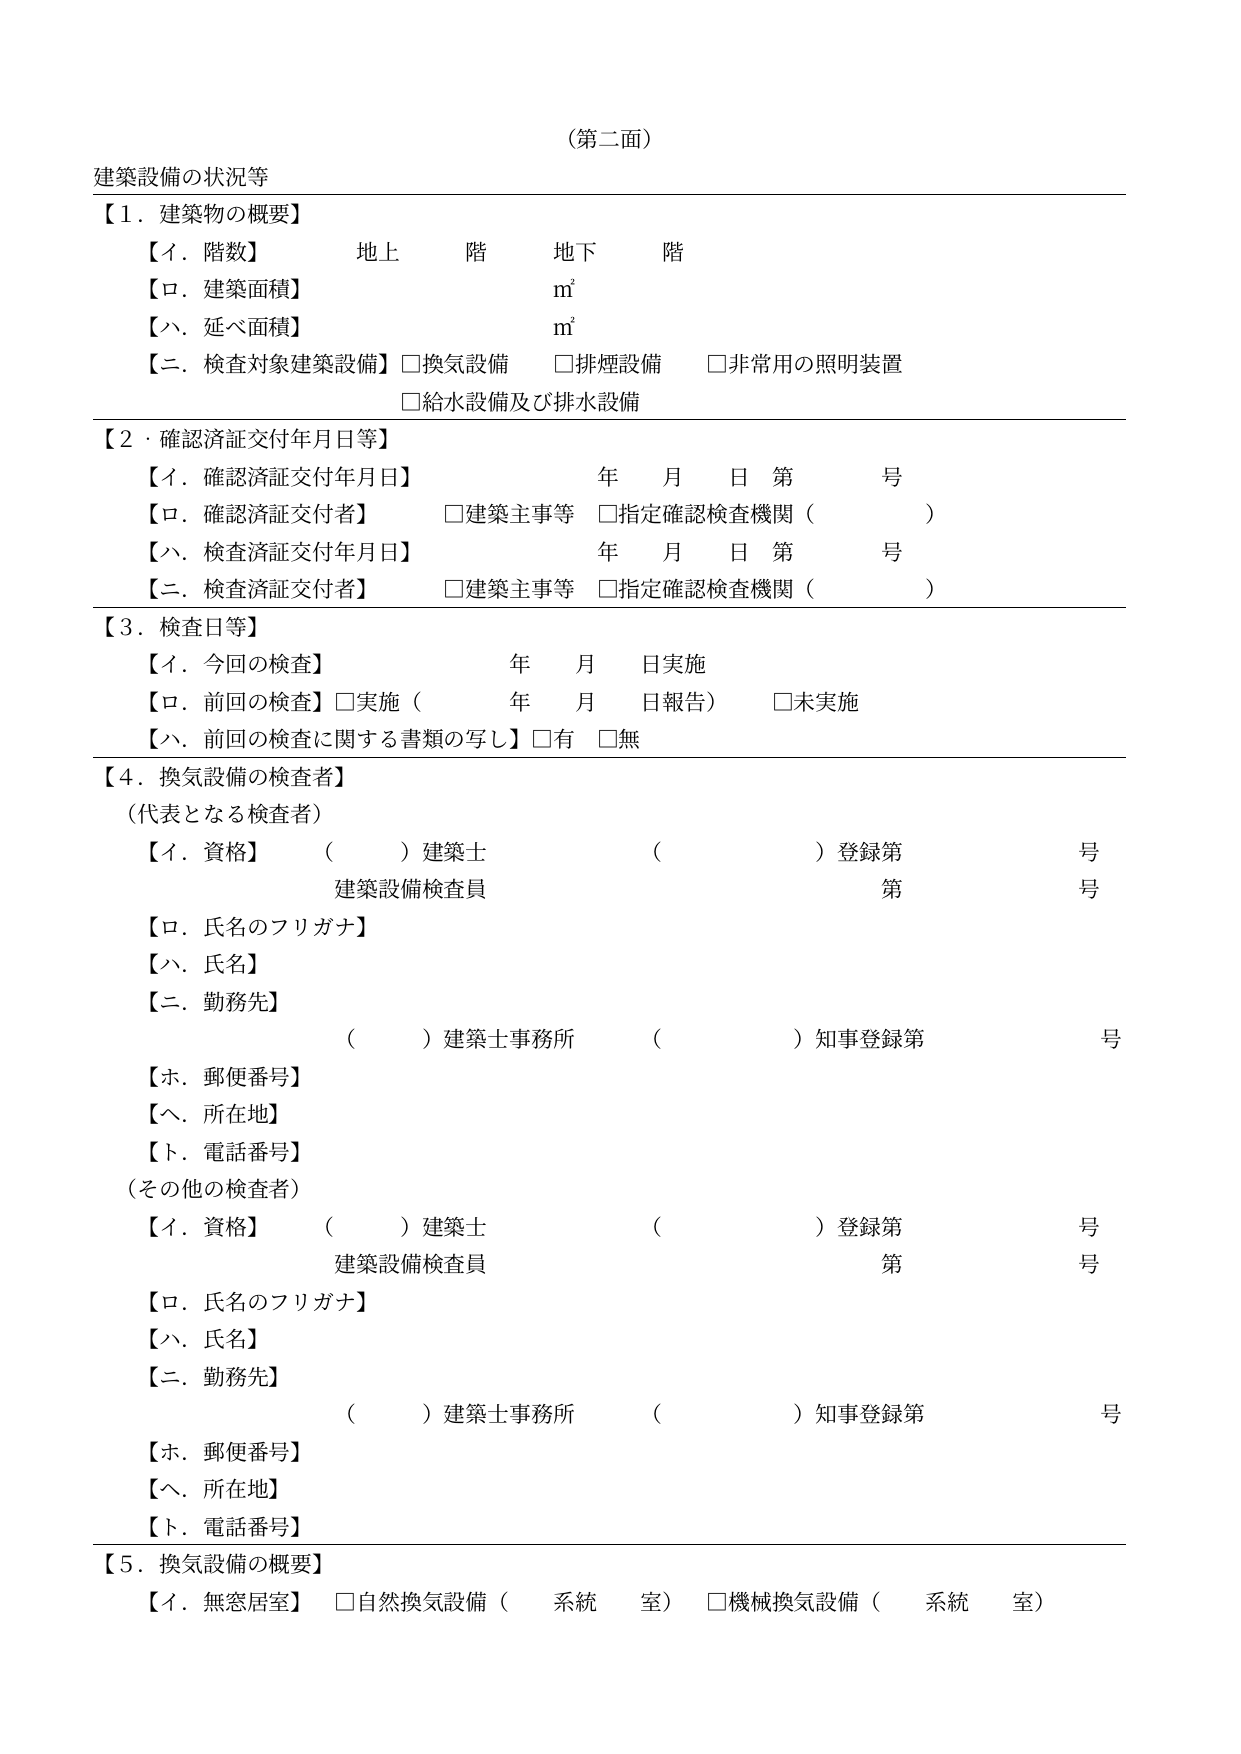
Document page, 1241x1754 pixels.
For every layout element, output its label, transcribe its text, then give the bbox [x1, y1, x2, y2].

text 【ト．電話番号】 [94, 1132, 1125, 1169]
text 【ロ．氏名のフリガナ】 [94, 907, 1125, 944]
text 【イ．確認済証交付年月日】 年 月 日 第 号 [94, 457, 1125, 494]
text 【イ．無窓居室】 □自然換気設備（ 系統 室） □機械換気設備（ 系統 室） [94, 1582, 1125, 1619]
text 【ホ．郵便番号】 [94, 1057, 1125, 1094]
text 建築設備の状況等 [94, 157, 1125, 194]
text 【ヘ．所在地】 [94, 1469, 1125, 1507]
text 【ヘ．所在地】 [94, 1094, 1125, 1132]
text 【３．検査日等】 [94, 608, 1125, 644]
text （ ）建築士事務所 （ ）知事登録第 号 [94, 1394, 1125, 1432]
text 【ロ．前回の検査】□実施（ 年 月 日報告） □未実施 [94, 682, 1125, 719]
text 【２．確認済証交付年月日等】 [94, 420, 1125, 457]
text （その他の検査者） [94, 1169, 1125, 1207]
text 【ホ．郵便番号】 [94, 1432, 1125, 1469]
text 建築設備検査員 第 号 [94, 869, 1125, 907]
text 【４．換気設備の検査者】 [94, 758, 1125, 794]
text 【ロ．建築面積】 ㎡ [94, 269, 1125, 307]
text 【ニ．検査対象建築設備】□換気設備 □排煙設備 □非常用の照明装置 [94, 344, 1125, 382]
text 【ニ．勤務先】 [94, 982, 1125, 1019]
text 【イ．資格】 （ ）建築士 （ ）登録第 号 [94, 832, 1125, 869]
text 【ニ．勤務先】 [94, 1357, 1125, 1394]
text 【ハ．前回の検査に関する書類の写し】□有 □無 [94, 719, 1125, 757]
text 【イ．資格】 （ ）建築士 （ ）登録第 号 [94, 1207, 1125, 1244]
text 【ト．電話番号】 [94, 1507, 1125, 1544]
text 【１．建築物の概要】 [94, 195, 1125, 232]
text 【ニ．検査済証交付者】 □建築主事等 □指定確認検査機関（ ） [94, 569, 1125, 607]
text 【ハ．氏名】 [94, 1319, 1125, 1357]
text 【イ．階数】 地上 階 地下 階 [94, 232, 1125, 269]
text （第二面） [94, 119, 1125, 157]
text 【ロ．確認済証交付者】 □建築主事等 □指定確認検査機関（ ） [94, 494, 1125, 532]
text 【イ．今回の検査】 年 月 日実施 [94, 644, 1125, 682]
text 【ハ．氏名】 [94, 944, 1125, 982]
text （代表となる検査者） [94, 794, 1125, 832]
text 【５．換気設備の概要】 [94, 1545, 1125, 1582]
text （ ）建築士事務所 （ ）知事登録第 号 [94, 1019, 1125, 1057]
text 【ロ．氏名のフリガナ】 [94, 1282, 1125, 1319]
text 建築設備検査員 第 号 [94, 1244, 1125, 1282]
text □給水設備及び排水設備 [94, 382, 1125, 419]
text 【ハ．検査済証交付年月日】 年 月 日 第 号 [94, 532, 1125, 569]
text 【ハ．延べ面積】 ㎡ [94, 307, 1125, 344]
